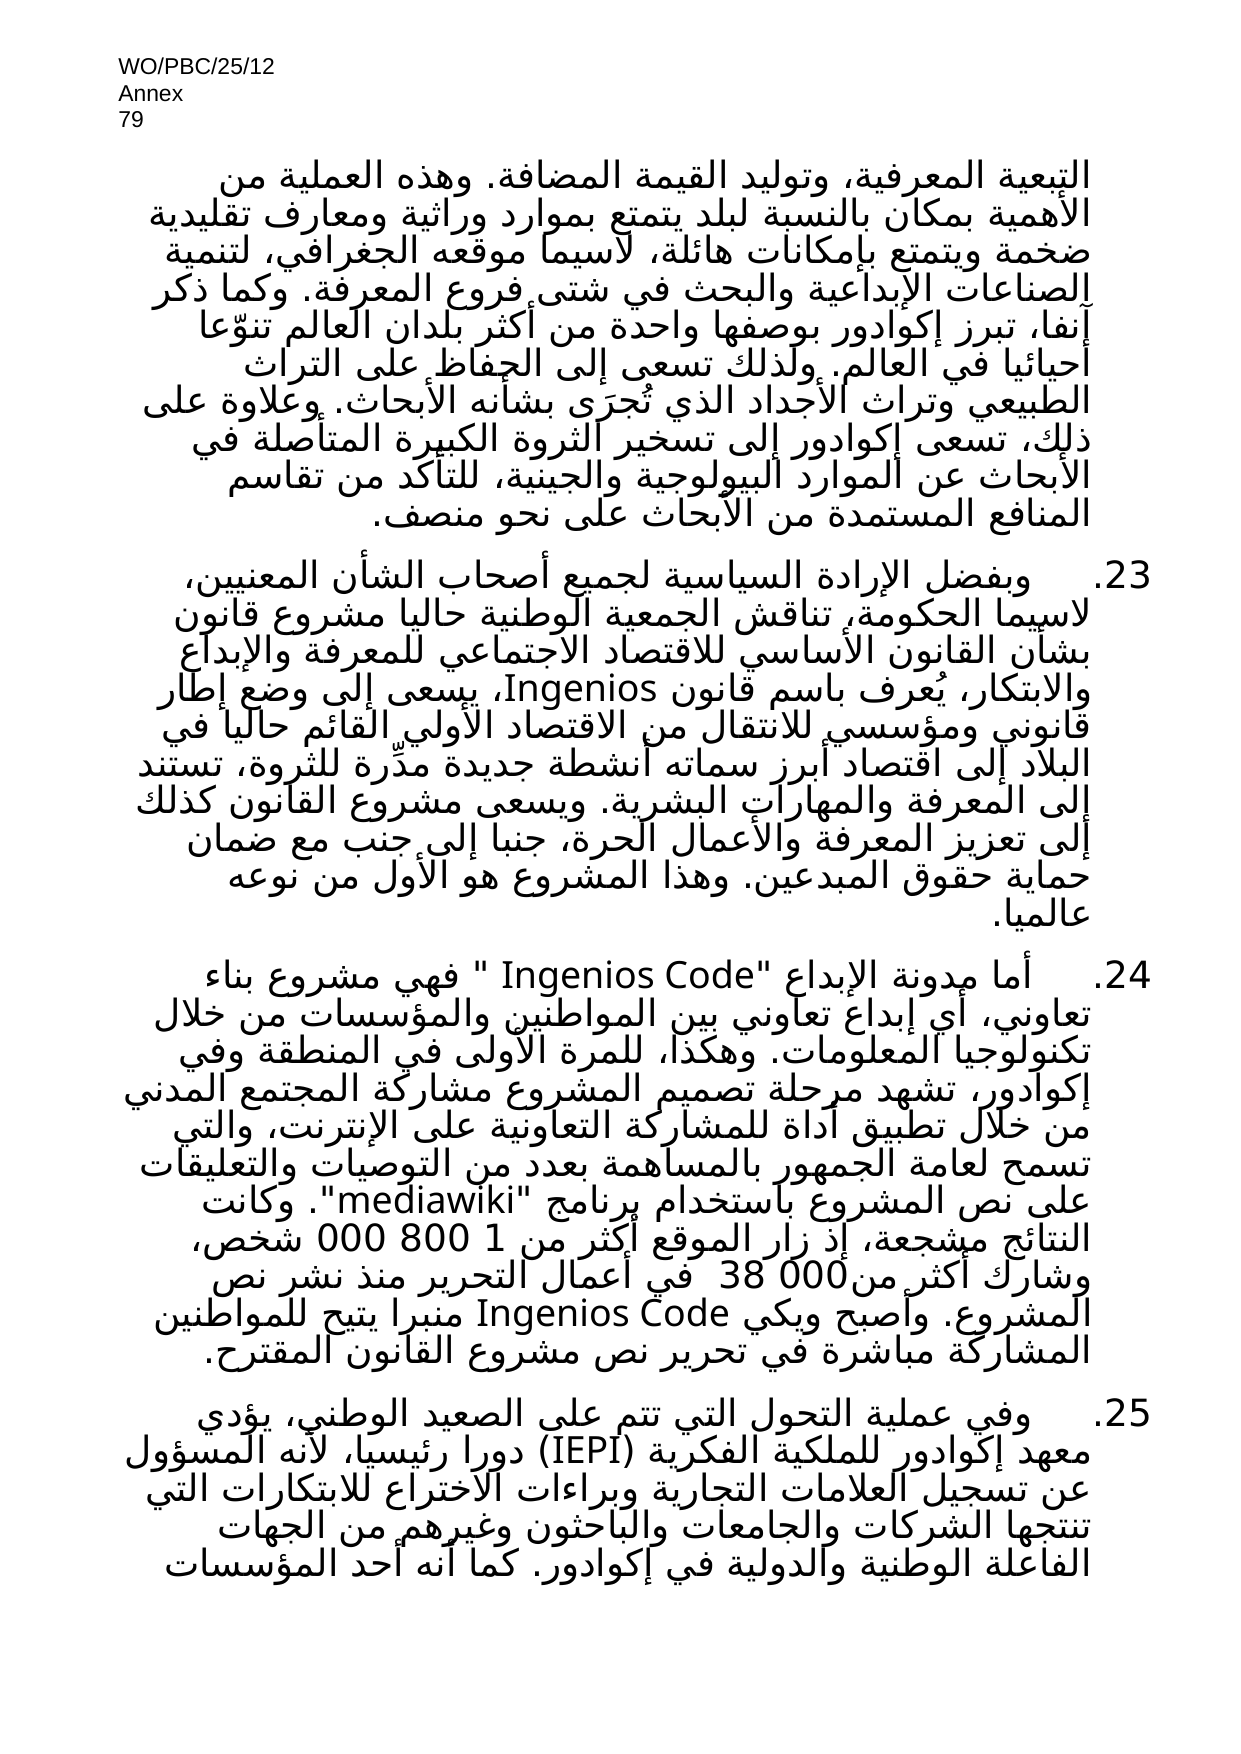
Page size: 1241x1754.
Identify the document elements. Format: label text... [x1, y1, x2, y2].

text وبفضل الإرادة السياسية لجميع أصحاب الشأن المعنيين، لاسيما الحكومة، تناقش الجمعية الوطنية حاليا مشروع قانون بشأن القانون الأساسي للاقتصاد الاجتماعي للمعرفة والإبداع والابتكار، يُعرف باسم قانون Ingenios، يسعى إلى وضع إطار قانوني ومؤسسي للانتقال من الاقتصاد الأولي القائم حاليا في البلاد إلى اقتصاد أبرز سماته أنشطة جديدة مدِّرة للثروة، تستند إلى المعرفة والمهارات البشرية. ويسعى مشروع القانون كذلك إلى تعزيز المعرفة والأعمال الحرة، جنبا إلى جنب مع ضمان حماية حقوق المبدعين. وهذا المشروع هو الأول من نوعه عالميا. [118, 558, 1092, 933]
text أما مدونة الإبداع "Ingenios Code " فهي مشروع بناء تعاوني، أي إبداع تعاوني بين المواطنين والمؤسسات من خلال تكنولوجيا المعلومات. وهكذا، للمرة الأولى في المنطقة وفي إكوادور، تشهد مرحلة تصميم المشروع مشاركة المجتمع المدني من خلال تطبيق أداة للمشاركة التعاونية على الإنترنت، والتي تسمح لعامة الجمهور بالمساهمة بعدد من التوصيات والتعليقات على نص المشروع باستخدام برنامج "mediawiki". وكانت النتائج مشجعة، إذ زار الموقع أكثر من 000 800 1 شخص، وشارك أكثر من38 000 في أعمال التحرير منذ نشر نص المشروع. وأصبح ويكي Ingenios Code منبرا يتيح للمواطنين المشاركة مباشرة في تحرير نص مشروع القانون المقترح. [118, 958, 1092, 1371]
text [118, 158, 1092, 533]
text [118, 1396, 1092, 1583]
